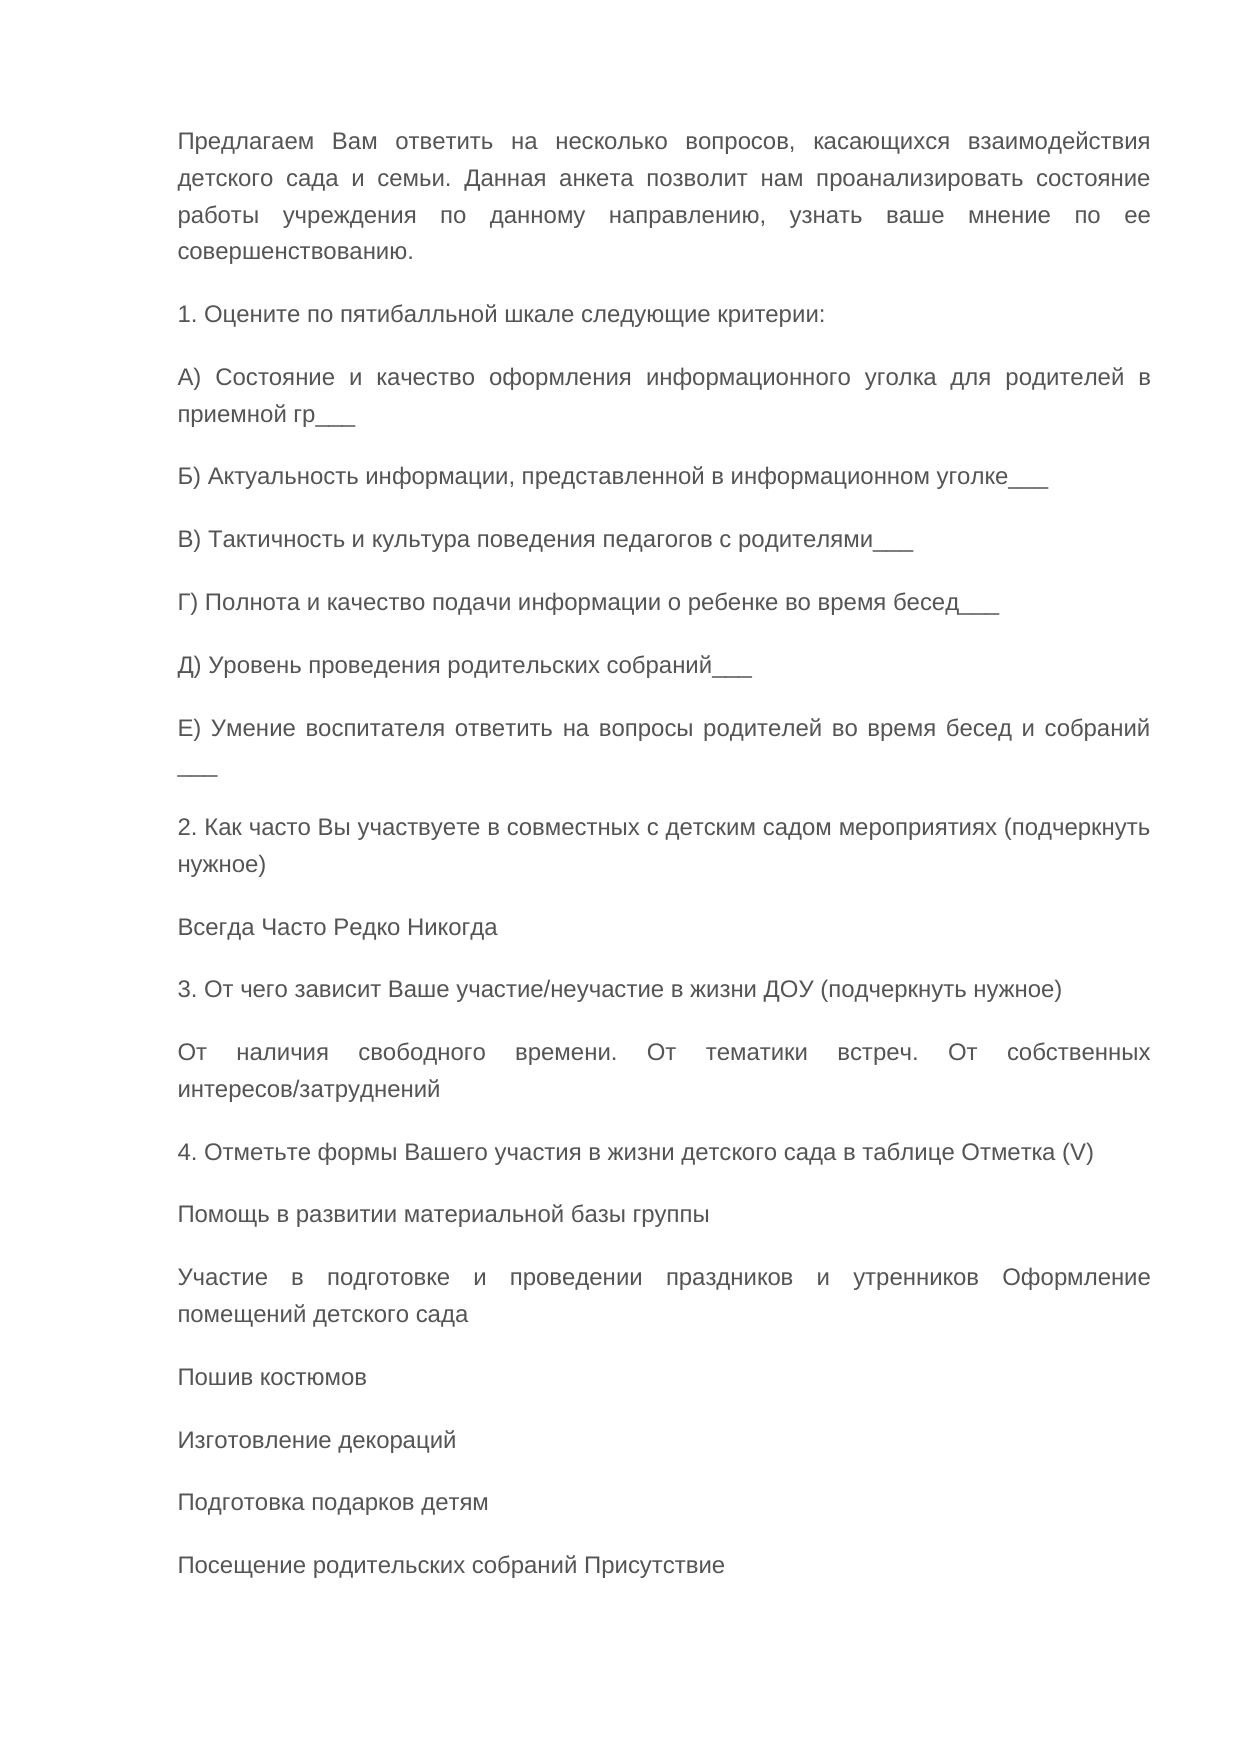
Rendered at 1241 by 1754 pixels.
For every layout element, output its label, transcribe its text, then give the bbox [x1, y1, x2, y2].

text Изготовление декораций [177, 1416, 1152, 1453]
text Подготовка подарков детям [177, 1479, 1152, 1516]
text Д) Уровень проведения родительских собраний___ [177, 642, 1152, 678]
text Помощь в развитии материальной базы группы [177, 1191, 1152, 1228]
text Предлагаем Вам ответить на несколько вопросов, касающихся взаимодействия детского сада и семьи. Данная анкета позволит нам проанализировать состояние работы учреждения по данному направлению, узнать ваше мнение по ее совершенствованию. [177, 118, 1152, 265]
text Пошив костюмов [177, 1354, 1152, 1390]
text 2. Как часто Вы участвуете в совместных с детским садом мероприятиях (подчеркнуть нужное) [177, 804, 1152, 877]
text 3. От чего зависит Ваше участие/неучастие в жизни ДОУ (подчеркнуть нужное) [177, 966, 1152, 1003]
text 4. Отметьте формы Вашего участия в жизни детского сада в таблице Отметка (V) [177, 1128, 1152, 1165]
text Посещение родительских собраний Присутствие [177, 1542, 1152, 1579]
text Е) Умение воспитателя ответить на вопросы родителей во время бесед и собраний ___ [177, 704, 1152, 778]
text Всегда Часто Редко Никогда [177, 903, 1152, 940]
text От наличия свободного времени. От тематики встреч. От собственных интересов/затруднений [177, 1029, 1152, 1102]
text В) Тактичность и культура поведения педагогов с родителями___ [177, 516, 1152, 553]
text А) Состояние и качество оформления информационного уголка для родителей в приемной гр___ [177, 354, 1152, 427]
text 1. Оцените по пятибалльной шкале следующие критерии: [177, 291, 1152, 328]
text Б) Актуальность информации, представленной в информационном уголке___ [177, 453, 1152, 490]
text Г) Полнота и качество подачи информации о ребенке во время бесед___ [177, 579, 1152, 616]
text Участие в подготовке и проведении праздников и утренников Оформление помещений детского сада [177, 1254, 1152, 1327]
